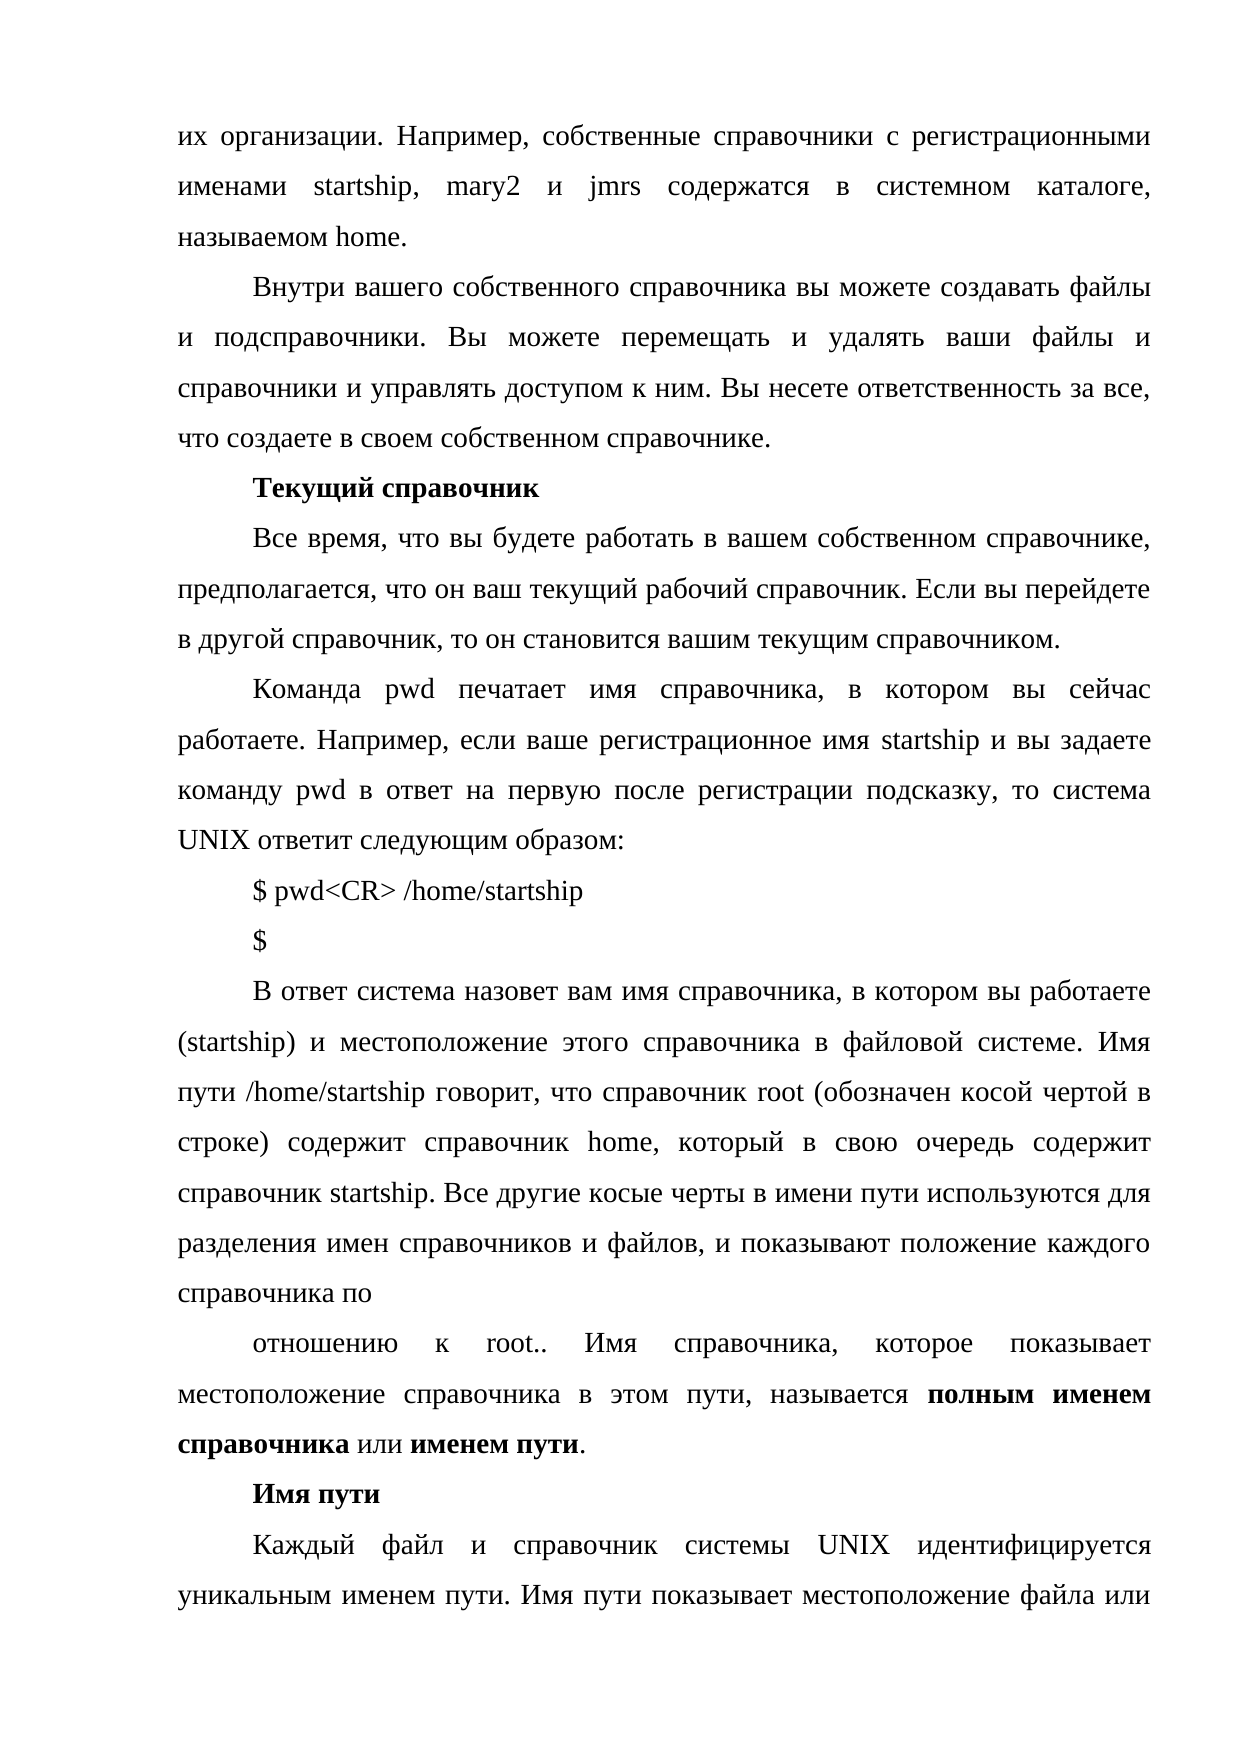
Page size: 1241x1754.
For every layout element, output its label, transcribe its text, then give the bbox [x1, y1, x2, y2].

text отношению к root.. Имя справочника, которое показывает местоположение справочника в этом пути, называется полным именем справочника или именем пути. [177, 1326, 1152, 1460]
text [177, 118, 1152, 252]
text Имя пути [177, 1477, 1152, 1510]
text В ответ система назовет вам имя справочника, в котором вы работаете (startship) и местоположение этого справочника в файловой системе. Имя пути /home/startship говорит, что справочник root (обозначен косой чертой в строке) содержит справочник home, который в свою очередь содержит справочник startship. Все другие косые черты в имени пути используются для разделения имен справочников и файлов, и показывают положение каждого справочника по [177, 973, 1152, 1309]
text $ pwd<CR> /home/startship [177, 873, 1152, 906]
text Текущий справочник [177, 470, 1152, 504]
text Внутри вашего собственного справочника вы можете создавать файлы и подсправочники. Вы можете перемещать и удалять ваши файлы и справочники и управлять доступом к ним. Вы несете ответственность за все, что создаете в своем собственном справочнике. [177, 269, 1152, 453]
text $ [177, 923, 1152, 957]
text Все время, что вы будете работать в вашем собственном справочнике, предполагается, что он ваш текущий рабочий справочник. Если вы перейдете в другой справочник, то он становится вашим текущим справочником. [177, 521, 1152, 655]
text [177, 1527, 1152, 1611]
text Команда pwd печатает имя справочника, в котором вы сейчас работаете. Например, если ваше регистрационное имя startship и вы задаете команду pwd в ответ на первую после регистрации подсказку, то система UNIX ответит следующим образом: [177, 672, 1152, 856]
